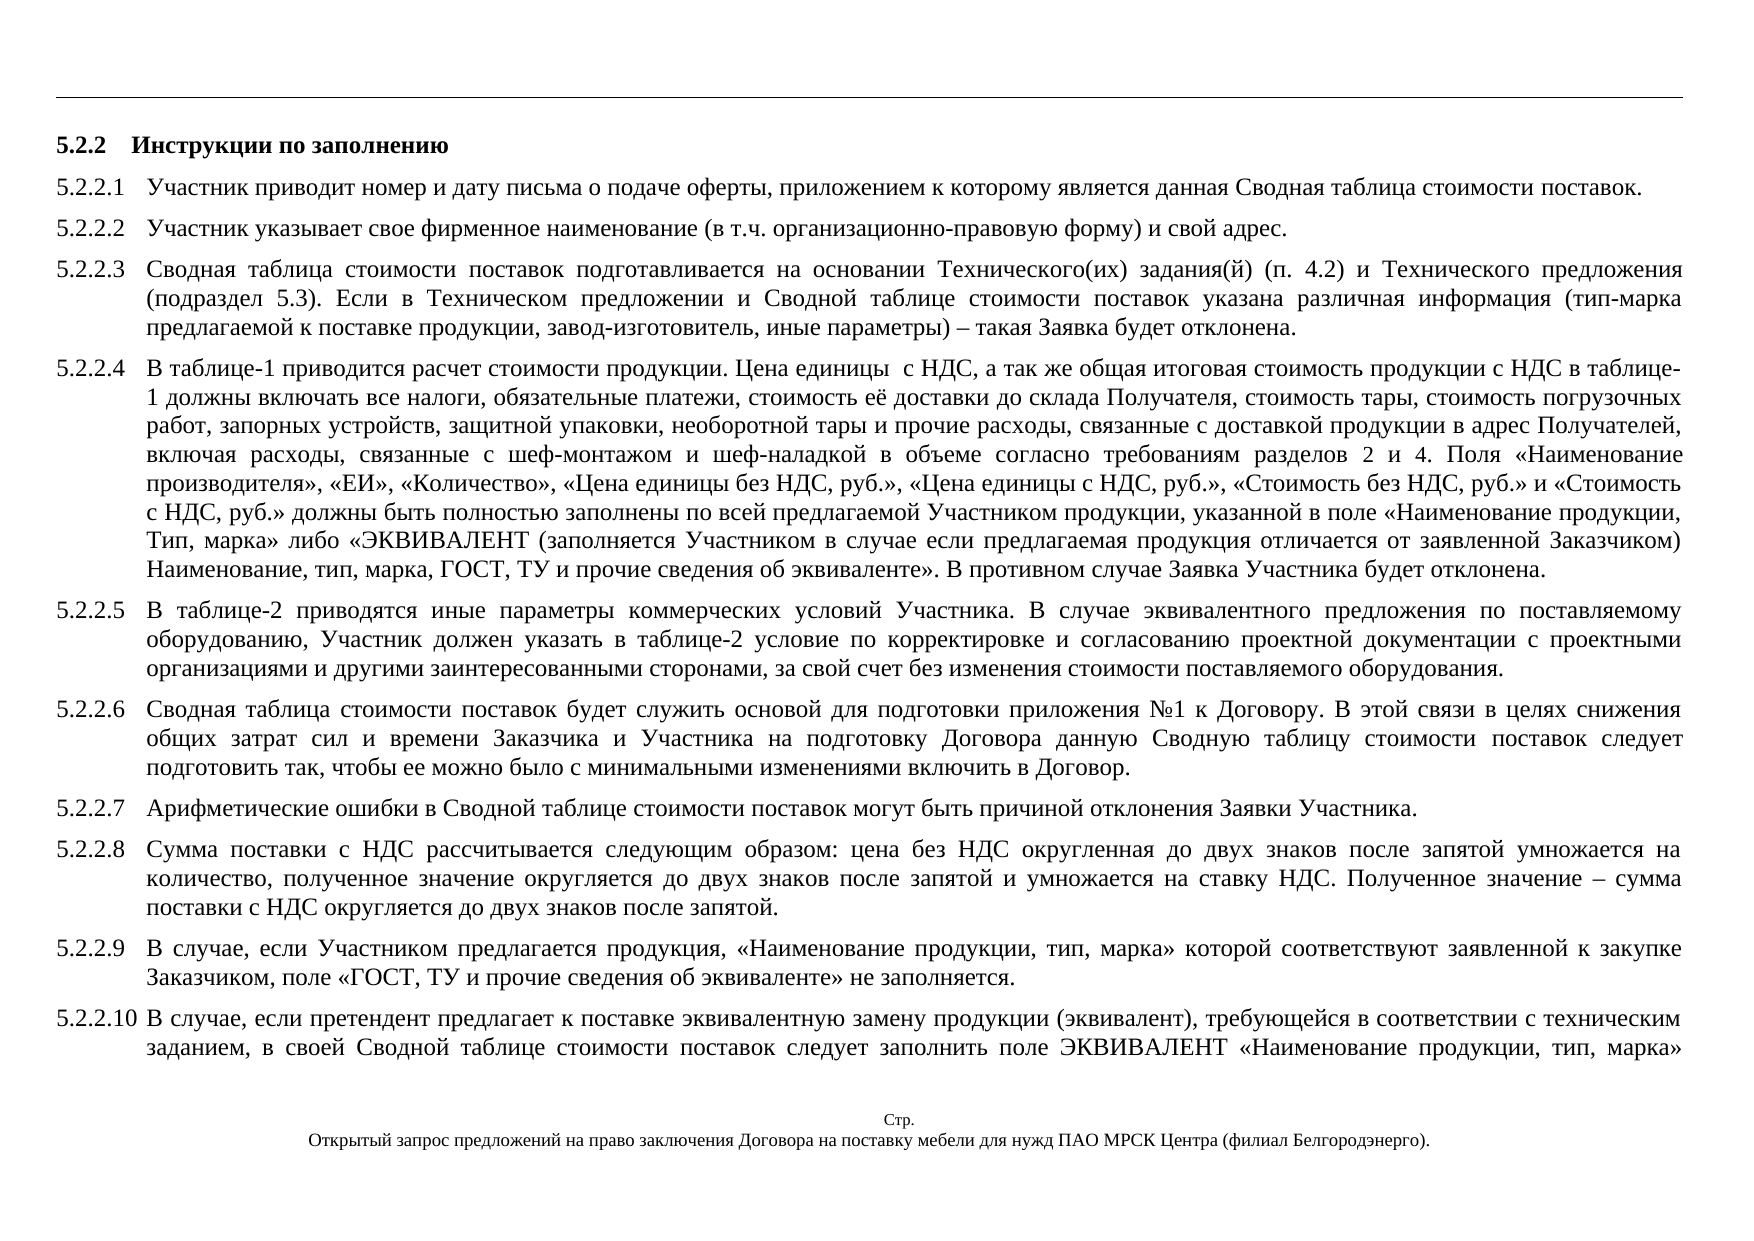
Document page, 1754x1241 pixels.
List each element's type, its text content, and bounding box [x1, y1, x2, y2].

list В случае, если Участником предлагается продукция, «Наименование продукции, тип, марка» которой соответствуют заявленной к закупке Заказчиком, поле «ГОСТ, ТУ и прочие сведения об эквиваленте» не заполняется. [56, 933, 1683, 991]
list Сводная таблица стоимости поставок будет служить основой для подготовки приложения №1 к Договору. В этой связи в целях снижения общих затрат сил и времени Заказчика и Участника на подготовку Договора данную Сводную таблицу стоимости поставок следует подготовить так, чтобы ее можно было с минимальными изменениями включить в Договор. [56, 694, 1683, 781]
subtitle Инструкции по заполнению [56, 131, 1683, 159]
list Сумма поставки с НДС рассчитывается следующим образом: цена без НДС округленная до двух знаков после запятой умножается на количество, полученное значение округляется до двух знаков после запятой и умножается на ставку НДС. Полученное значение – сумма поставки с НДС округляется до двух знаков после запятой. [56, 834, 1683, 921]
list Участник указывает свое фирменное наименование (в т.ч. организационно-правовую форму) и свой адрес. [56, 213, 1683, 242]
list В таблице-2 приводятся иные параметры коммерческих условий Участника. В случае эквивалентного предложения по поставляемому оборудованию, Участник должен указать в таблице-2 условие по корректировке и согласованию проектной документации с проектными организациями и другими заинтересованными сторонами, за свой счет без изменения стоимости поставляемого оборудования. [56, 596, 1683, 682]
list Участник приводит номер и дату письма о подаче оферты, приложением к которому является данная Сводная таблица стоимости поставок. [56, 172, 1683, 201]
list Арифметические ошибки в Сводной таблице стоимости поставок могут быть причиной отклонения Заявки Участника. [56, 793, 1683, 822]
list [56, 1003, 1683, 1061]
